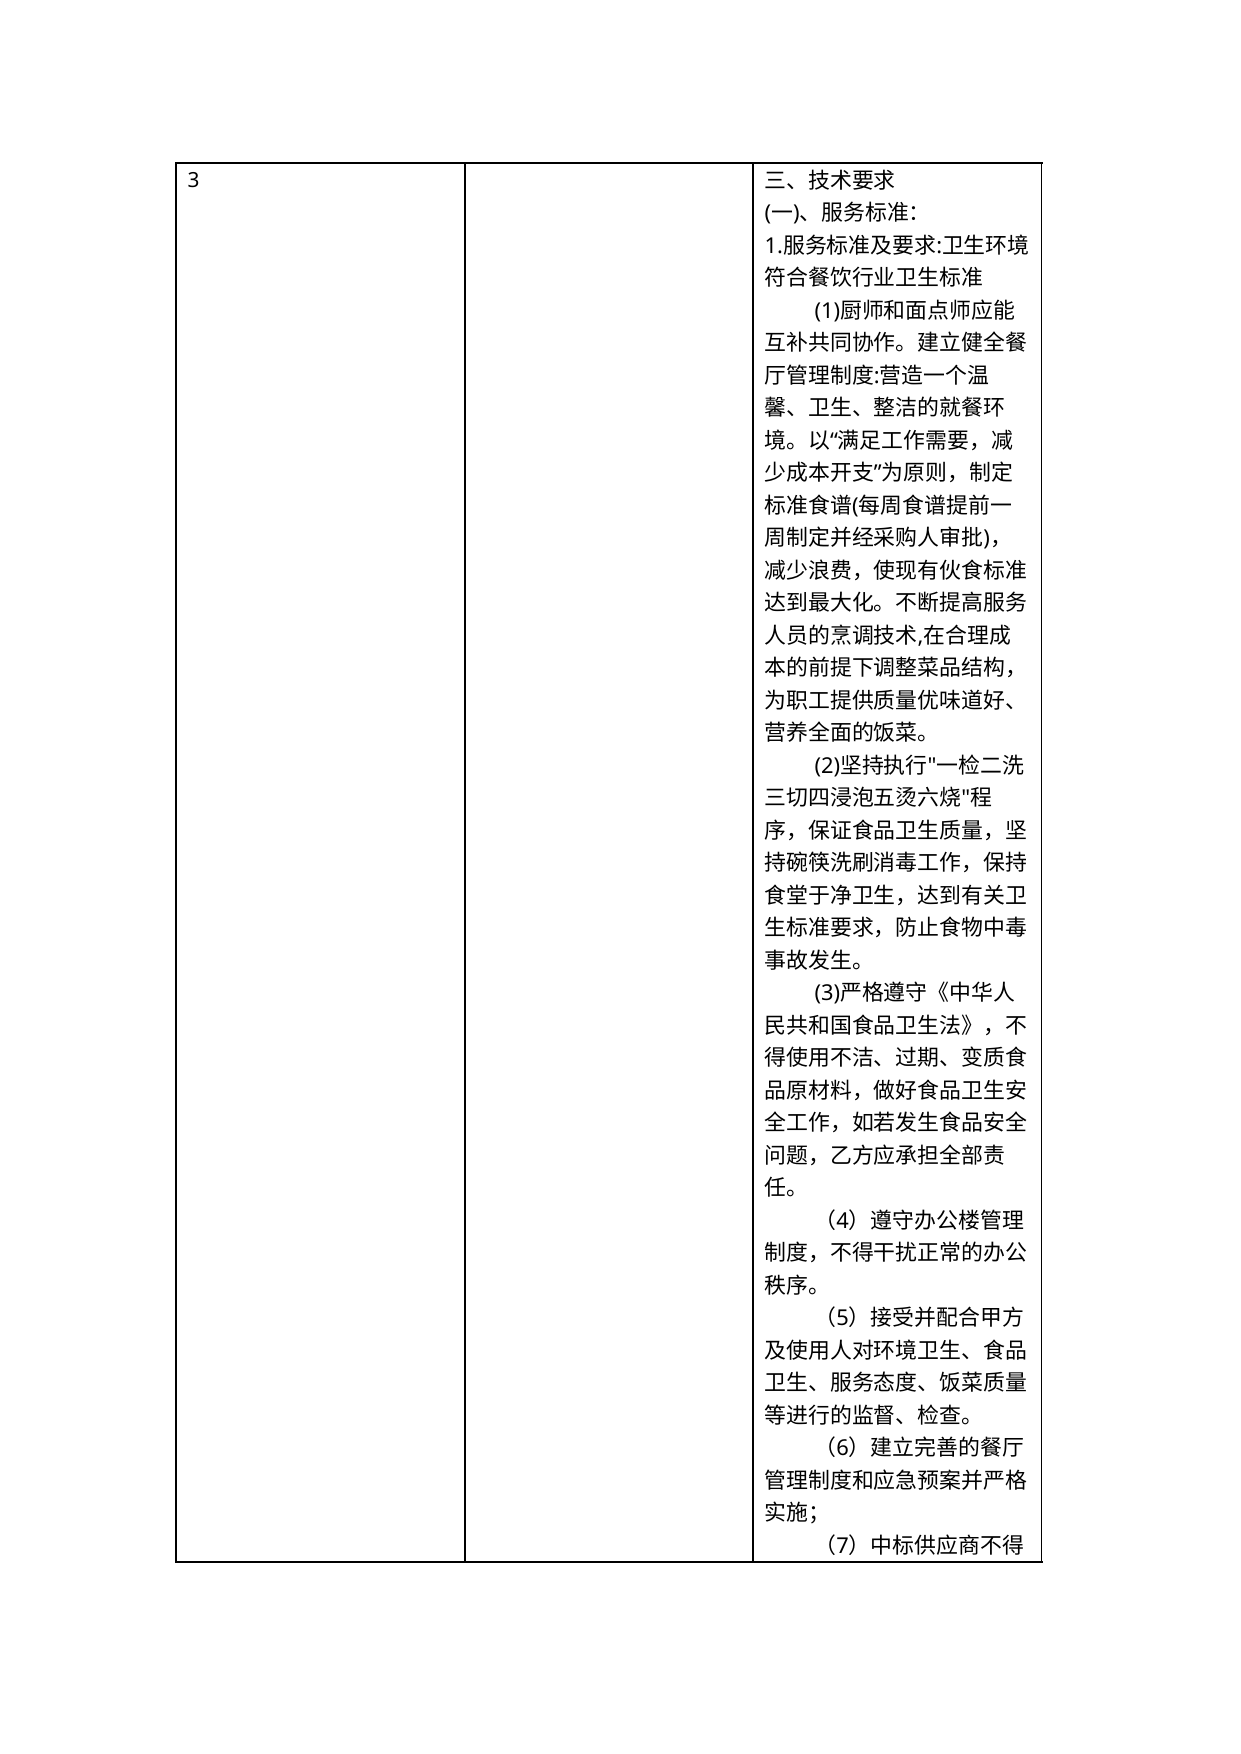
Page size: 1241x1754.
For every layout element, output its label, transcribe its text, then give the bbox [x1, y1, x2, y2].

table_cell 3 [177, 164, 464, 1561]
table_cell [466, 164, 752, 1561]
